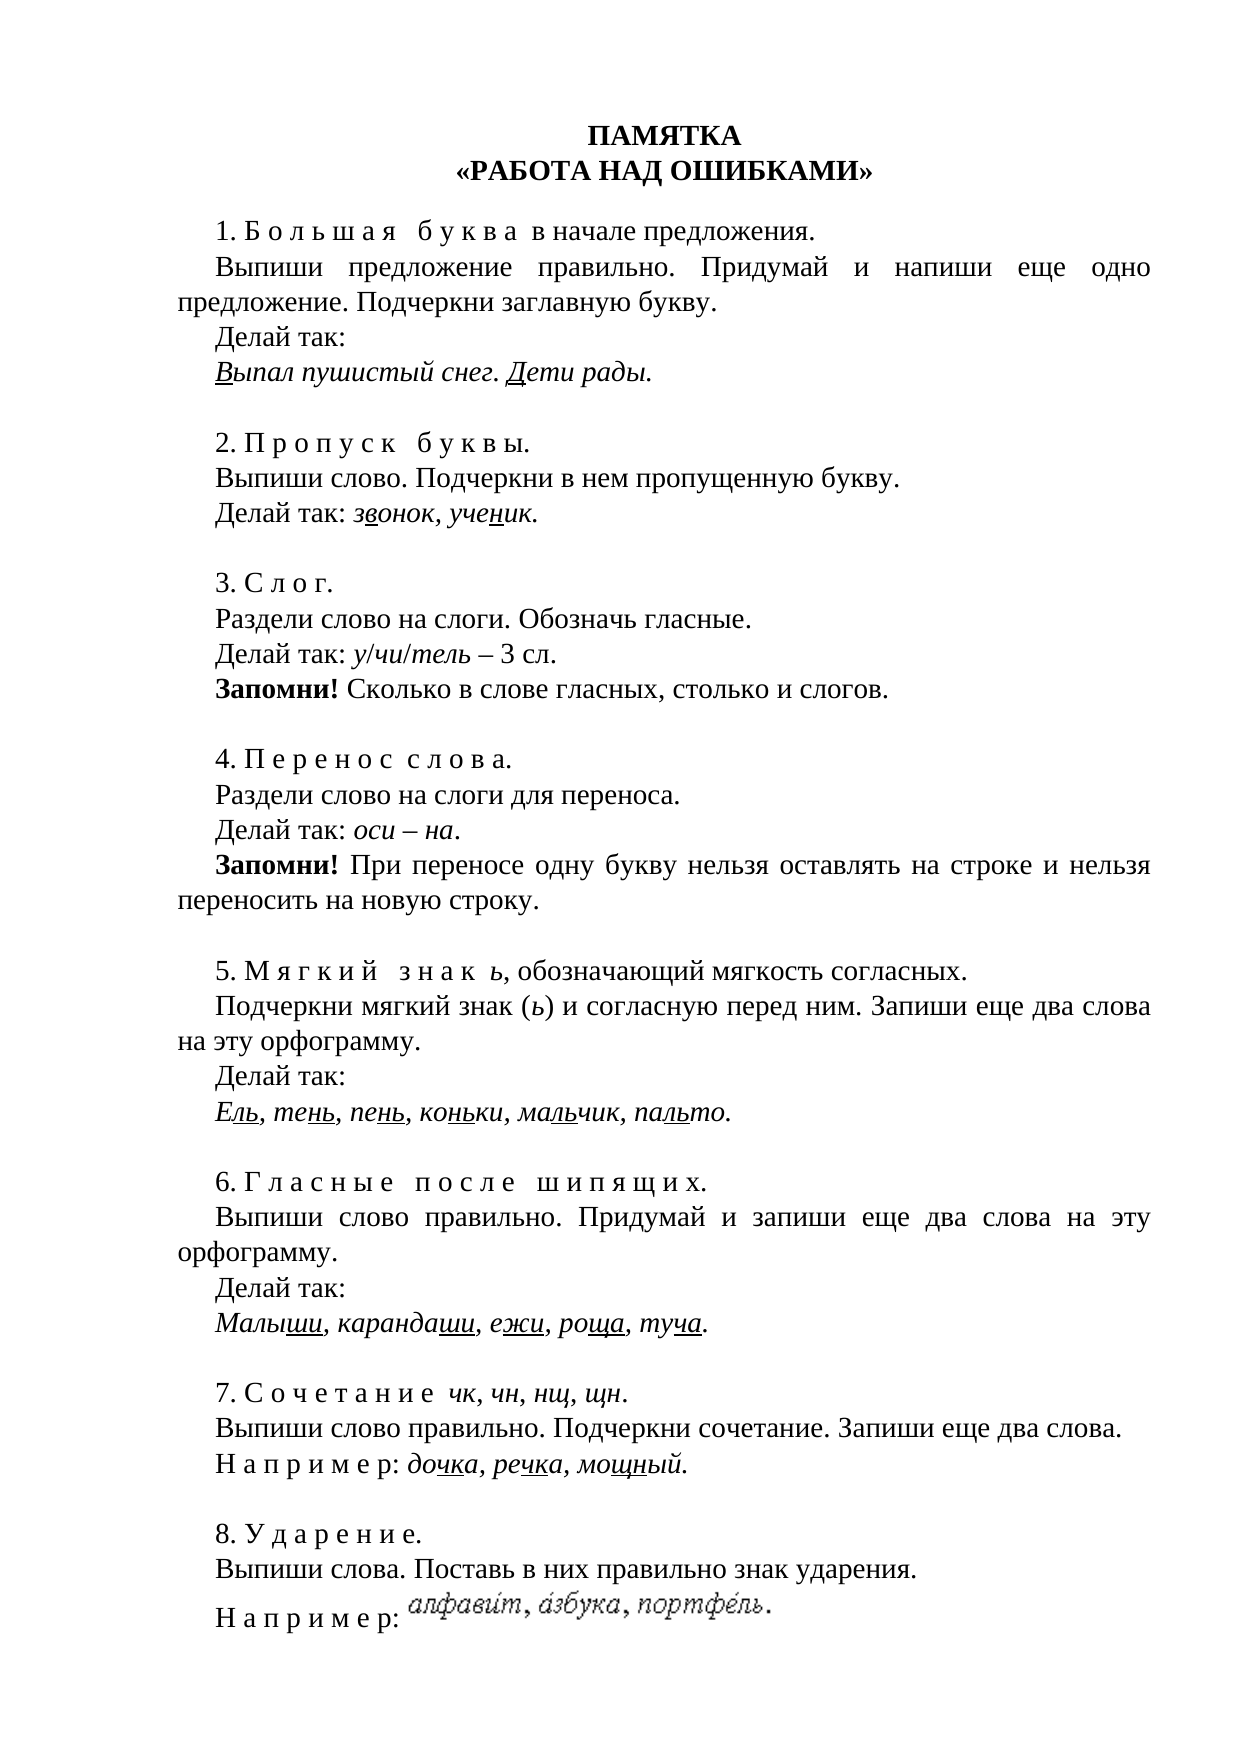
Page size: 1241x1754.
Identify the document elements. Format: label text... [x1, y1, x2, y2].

text Выпиши слова. Поставь в них правильно знак ударения. [177, 1551, 1152, 1585]
text 5. М я г к и й з н а к ь, обозначающий мягкость согласных. [177, 953, 1152, 986]
text Запомни! Сколько в слове гласных, столько и слогов. [177, 671, 1152, 705]
picture [407, 1586, 772, 1628]
text Раздели слово на слоги для переноса. [177, 777, 1152, 810]
text 3. С л о г. [177, 566, 1152, 599]
text Ель, тень, пень, коньки, мальчик, пальто. [177, 1094, 1152, 1127]
text Выпиши слово правильно. Подчеркни сочетание. Запиши еще два слова. [177, 1411, 1152, 1444]
text 1. Б о л ь ш а я б у к в а в начале предложения. [177, 213, 1152, 247]
text «Работа над ошибками» [177, 153, 1152, 187]
text Делай так: оси – на. [177, 812, 1152, 846]
text Выпиши предложение правильно. Придумай и напиши еще одно предложение. Подчеркни заглавную букву. [177, 249, 1152, 317]
text 6. Г л а с н ы е п о с л е ш и п я щ и х. [177, 1164, 1152, 1198]
text Н а п р и м е р: дочка, речка, мощный. [177, 1446, 1152, 1479]
text Делай так: у/чи/тель – 3 сл. [177, 636, 1152, 669]
text 2. П р о п у с к б у к в ы. [177, 425, 1152, 458]
text Выпиши слово. Подчеркни в нем пропущенную букву. [177, 460, 1152, 493]
text 7. С о ч е т а н и е чк, чн, нщ, щн. [177, 1375, 1152, 1409]
text Выпиши слово правильно. Придумай и запиши еще два слова на эту орфограмму. [177, 1199, 1152, 1268]
text Делай так: [177, 319, 1152, 353]
text Подчеркни мягкий знак (ь) и согласную перед ним. Запиши еще два слова на эту орфограмму. [177, 988, 1152, 1057]
text Запомни! При переносе одну букву нельзя оставлять на строке и нельзя переносить на новую строку. [177, 847, 1152, 916]
text Выпал пушистый снег. Дети рады. [177, 354, 1152, 388]
text Делай так: [177, 1058, 1152, 1092]
text 4. П е р е н о с с л о в а. [177, 742, 1152, 775]
text Раздели слово на слоги. Обозначь гласные. [177, 601, 1152, 634]
text Памятка [177, 118, 1152, 152]
text Делай так: звонок, ученик. [177, 495, 1152, 529]
text Малыши, карандаши, ежи, роща, туча. [177, 1305, 1152, 1338]
text 8. У д а р е н и е. [177, 1516, 1152, 1550]
text Делай так: [177, 1270, 1152, 1303]
